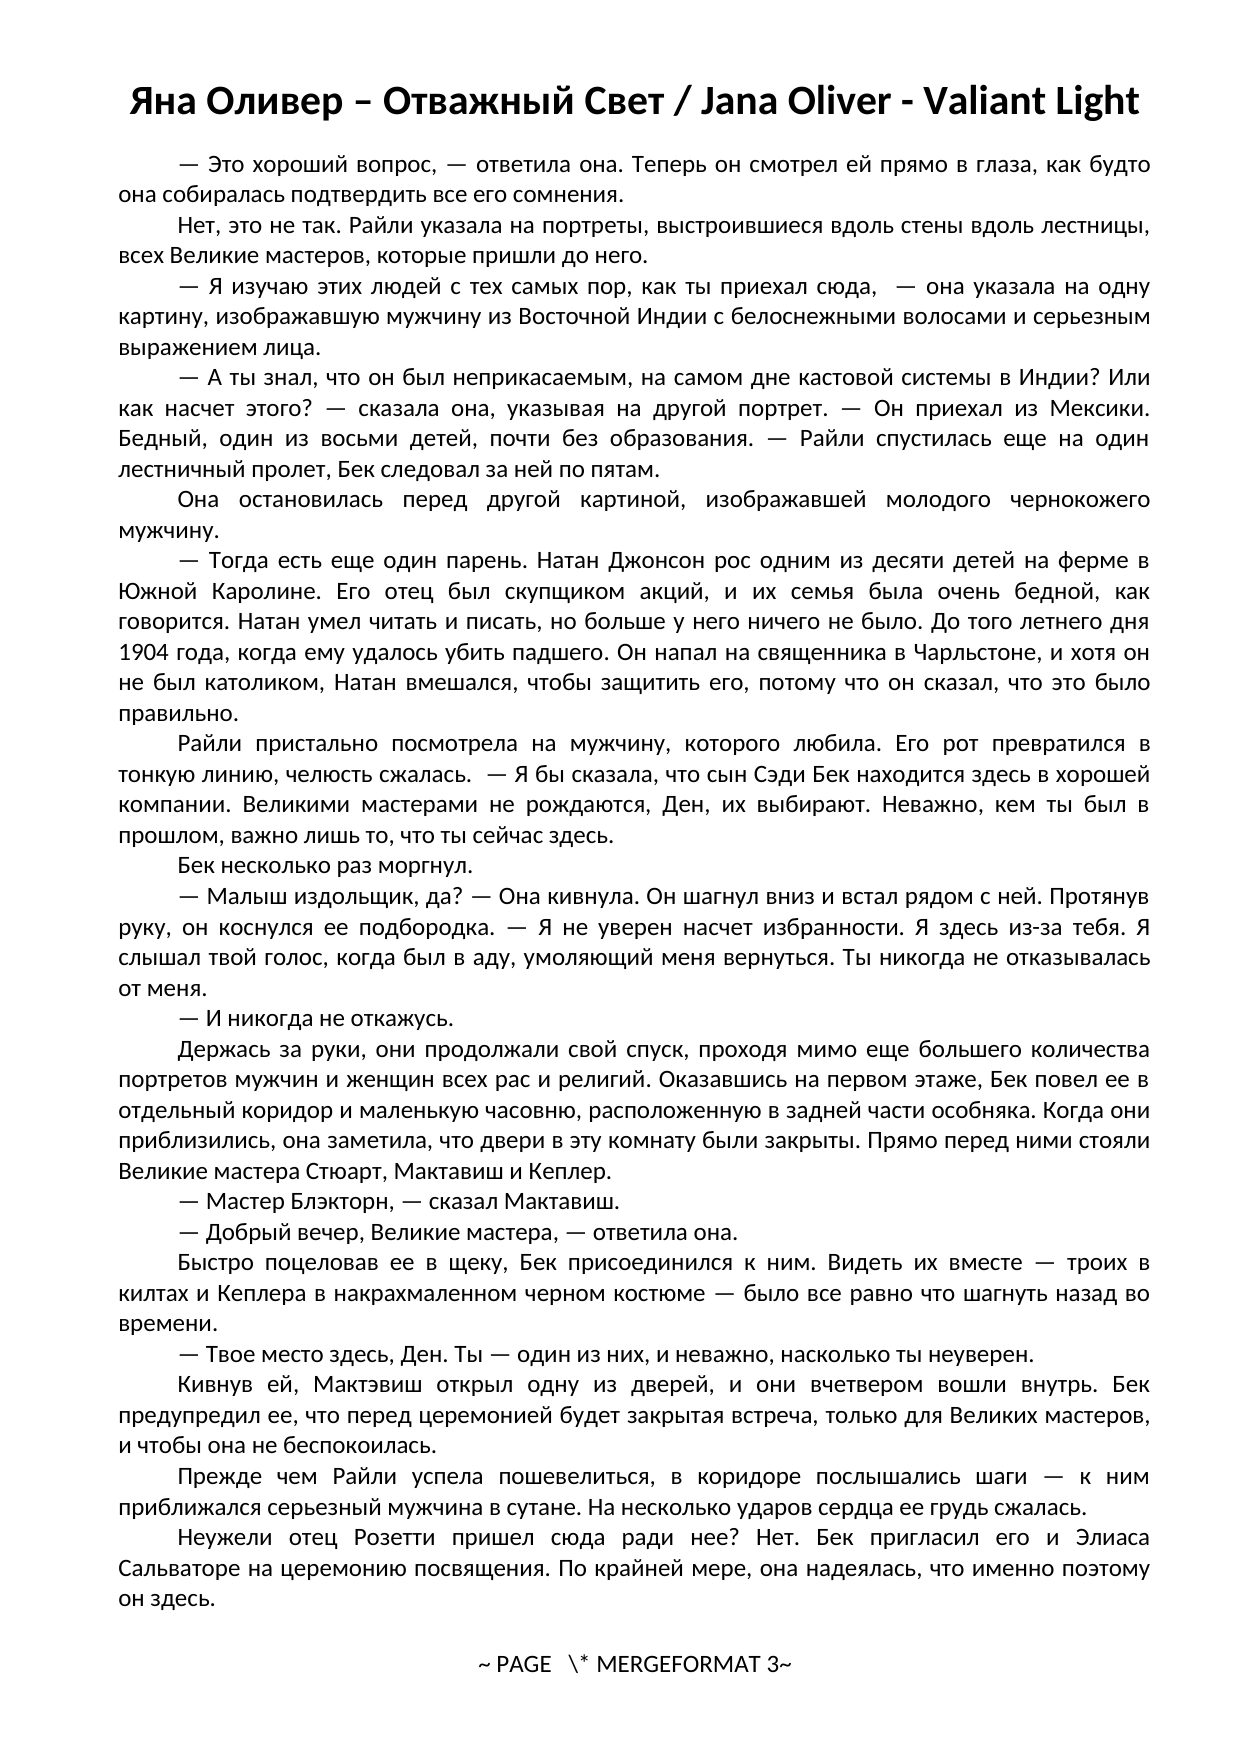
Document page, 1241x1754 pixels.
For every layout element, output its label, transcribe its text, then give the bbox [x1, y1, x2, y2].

text Прежде чем Райли успела пошевелиться, в коридоре послышались шаги — к ним приближался серьезный мужчина в сутане. На несколько ударов сердца ее грудь сжалась. [118, 1460, 1152, 1521]
text Она остановилась перед другой картиной, изображавшей молодого чернокожего мужчину. [118, 483, 1152, 544]
text Бек несколько раз моргнул. [118, 850, 1152, 880]
text — Добрый вечер, Великие мастера, — ответила она. [118, 1216, 1152, 1246]
text Держась за руки, они продолжали свой спуск, проходя мимо еще большего количества портретов мужчин и женщин всех рас и религий. Оказавшись на первом этаже, Бек повел ее в отдельный коридор и маленькую часовню, расположенную в задней части особняка. Когда они приблизились, она заметила, что двери в эту комнату были закрыты. Прямо перед ними стояли Великие мастера Стюарт, Мактавиш и Кеплер. [118, 1033, 1152, 1185]
text — Тогда есть еще один парень. Натан Джонсон рос одним из десяти детей на ферме в Южной Каролине. Его отец был скупщиком акций, и их семья была очень бедной, как говорится. Натан умел читать и писать, но больше у него ничего не было. До того летнего дня 1904 года, когда ему удалось убить падшего. Он напал на священника в Чарльстоне, и хотя он не был католиком, Натан вмешался, чтобы защитить его, потому что он сказал, что это было правильно. [118, 544, 1152, 728]
text Кивнув ей, Мактэвиш открыл одну из дверей, и они вчетвером вошли внутрь. Бек предупредил ее, что перед церемонией будет закрытая встреча, только для Великих мастеров, и чтобы она не беспокоилась. [118, 1368, 1152, 1460]
text — Твое место здесь, Ден. Ты — один из них, и неважно, насколько ты неуверен. [118, 1338, 1152, 1368]
text Нет, это не так. Райли указала на портреты, выстроившиеся вдоль стены вдоль лестницы, всех Великие мастеров, которые пришли до него. [118, 209, 1152, 270]
text Быстро поцеловав ее в щеку, Бек присоединился к ним. Видеть их вместе — троих в килтах и Кеплера в накрахмаленном черном костюме — было все равно что шагнуть назад во времени. [118, 1246, 1152, 1338]
text Неужели отец Розетти пришел сюда ради нее? Нет. Бек пригласил его и Элиаса Сальваторе на церемонию посвящения. По крайней мере, она надеялась, что именно поэтому он здесь. [118, 1521, 1152, 1613]
text — Я изучаю этих людей с тех самых пор, как ты приехал сюда, — она указала на одну картину, изображавшую мужчину из Восточной Индии с белоснежными волосами и серьезным выражением лица. [118, 270, 1152, 361]
text — И никогда не откажусь. [118, 1002, 1152, 1033]
text — А ты знал, что он был неприкасаемым, на самом дне кастовой системы в Индии? Или как насчет этого? — сказала она, указывая на другой портрет. — Он приехал из Мексики. Бедный, один из восьми детей, почти без образования. — Райли спустилась еще на один лестничный пролет, Бек следовал за ней по пятам. [118, 361, 1152, 483]
text — Мастер Блэкторн, — сказал Мактавиш. [118, 1185, 1152, 1216]
text Райли пристально посмотрела на мужчину, которого любила. Его рот превратился в тонкую линию, челюсть сжалась. — Я бы сказала, что сын Сэди Бек находится здесь в хорошей компании. Великими мастерами не рождаются, Ден, их выбирают. Неважно, кем ты был в прошлом, важно лишь то, что ты сейчас здесь. [118, 728, 1152, 850]
text — Это хороший вопрос, — ответила она. Теперь он смотрел ей прямо в глаза, как будто она собиралась подтвердить все его сомнения. [118, 148, 1152, 209]
text — Малыш издольщик, да? — Она кивнула. Он шагнул вниз и встал рядом с ней. Протянув руку, он коснулся ее подбородка. — Я не уверен насчет избранности. Я здесь из-за тебя. Я слышал твой голос, когда был в аду, умоляющий меня вернуться. Ты никогда не отказывалась от меня. [118, 880, 1152, 1002]
